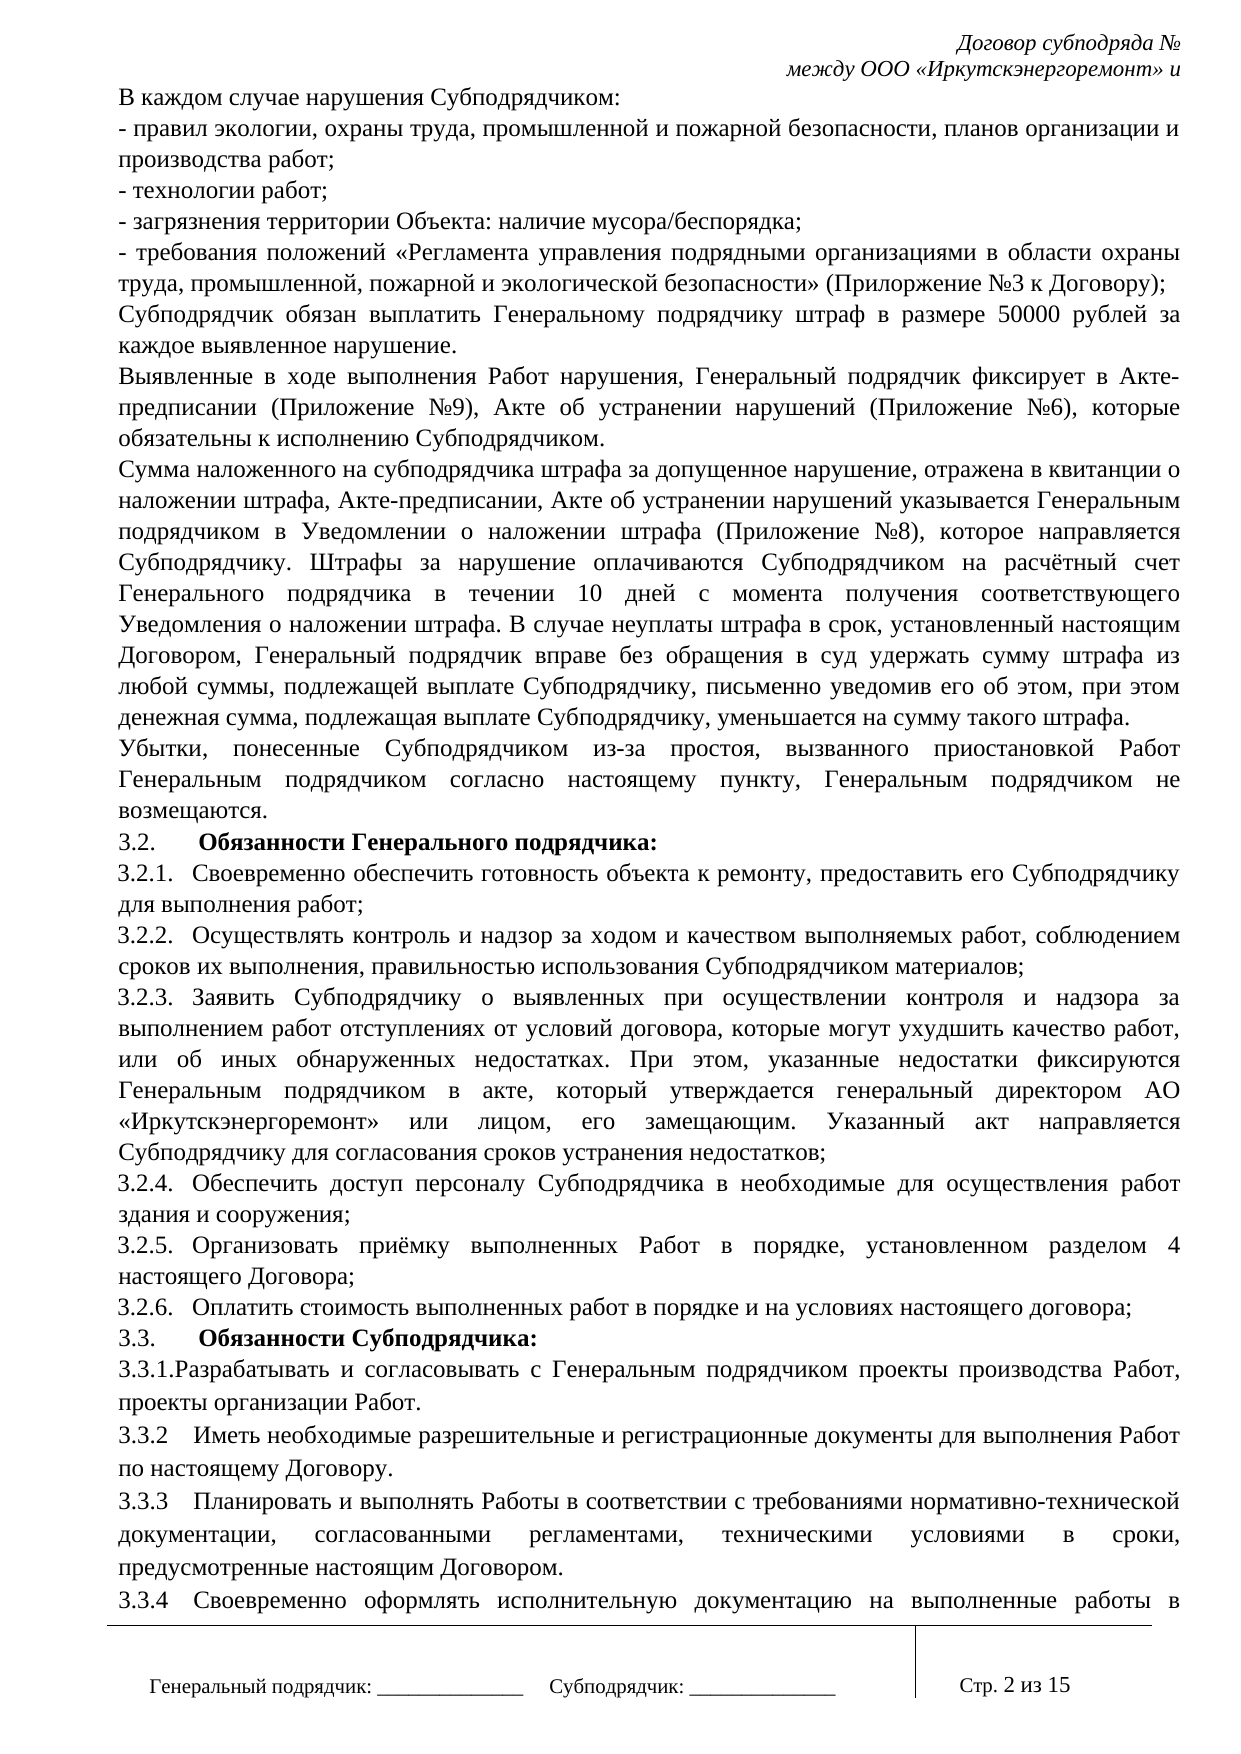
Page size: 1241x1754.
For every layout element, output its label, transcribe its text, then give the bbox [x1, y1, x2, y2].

list Сумма наложенного на субподрядчика штрафа за допущенное нарушение, отражена в квитанции о наложении штрафа, Акте-предписании, Акте об устранении нарушений указывается Генеральным подрядчиком в Уведомлении о наложении штрафа (Приложение №8), которое направляется Субподрядчику. Штрафы за нарушение оплачиваются Субподрядчиком на расчётный счет Генерального подрядчика в течении 10 дней с момента получения соответствующего Уведомления о наложении штрафа. В случае неуплаты штрафа в срок, установленный настоящим Договором, Генеральный подрядчик вправе без обращения в суд удержать сумму штрафа из любой суммы, подлежащей выплате Субподрядчику, письменно уведомив его об этом, при этом денежная сумма, подлежащая выплате Субподрядчику, уменьшается на сумму такого штрафа. [118, 454, 1181, 731]
list Обязанности Генерального подрядчика: [118, 827, 1181, 855]
list В каждом случае нарушения Субподрядчиком: [118, 82, 1181, 110]
list - правил экологии, охраны труда, промышленной и пожарной безопасности, планов организации и производства работ; [118, 113, 1181, 172]
list Оплатить стоимость выполненных работ в порядке и на условиях настоящего договора; [117, 1292, 1181, 1321]
list Обязанности Субподрядчика: [118, 1323, 1181, 1352]
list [118, 1586, 1181, 1614]
list Обеспечить доступ персоналу Субподрядчика в необходимые для осуществления работ здания и сооружения; [117, 1168, 1181, 1228]
list Заявить Субподрядчику о выявленных при осуществлении контроля и надзора за выполнением работ отступлениях от условий договора, которые могут ухудшить качество работ, или об иных обнаруженных недостатках. При этом, указанные недостатки фиксируются Генеральным подрядчиком в акте, который утверждается генеральный директором АО «Иркутскэнергоремонт» или лицом, его замещающим. Указанный акт направляется Субподрядчику для согласования сроков устранения недостатков; [117, 982, 1181, 1166]
list Организовать приёмку выполненных Работ в порядке, установленном разделом 4 настоящего Договора; [117, 1230, 1181, 1290]
list - требования положений «Регламента управления подрядными организациями в области охраны труда, промышленной, пожарной и экологической безопасности» (Прилоржение №3 к Договору); [118, 237, 1181, 297]
list - загрязнения территории Объекта: наличие мусора/беспорядка; [118, 206, 1181, 234]
list Осуществлять контроль и надзор за ходом и качеством выполняемых работ, соблюдением сроков их выполнения, правильностью использования Субподрядчиком материалов; [117, 920, 1181, 979]
text 3.3.1.Разрабатывать и согласовывать с Генеральным подрядчиком проекты производства Работ, проекты организации Работ. [118, 1354, 1181, 1416]
list Субподрядчик обязан выплатить Генеральному подрядчику штраф в размере 50000 рублей за каждое выявленное нарушение. [118, 299, 1181, 359]
list - технологии работ; [118, 175, 1181, 203]
list Планировать и выполнять Работы в соответствии с требованиями нормативно-технической документации, согласованными регламентами, техническими условиями в сроки, предусмотренные настоящим Договором. [118, 1486, 1181, 1581]
list Убытки, понесенные Субподрядчиком из-за простоя, вызванного приостановкой Работ Генеральным подрядчиком согласно настоящему пункту, Генеральным подрядчиком не возмещаются. [118, 733, 1181, 824]
list Выявленные в ходе выполнения Работ нарушения, Генеральный подрядчик фиксирует в Акте-предписании (Приложение №9), Акте об устранении нарушений (Приложение №6), которые обязательны к исполнению Субподрядчиком. [118, 361, 1181, 452]
list Иметь необходимые разрешительные и регистрационные документы для выполнения Работ по настоящему Договору. [118, 1420, 1181, 1482]
list Своевременно обеспечить готовность объекта к ремонту, предоставить его Субподрядчику для выполнения работ; [117, 858, 1181, 917]
